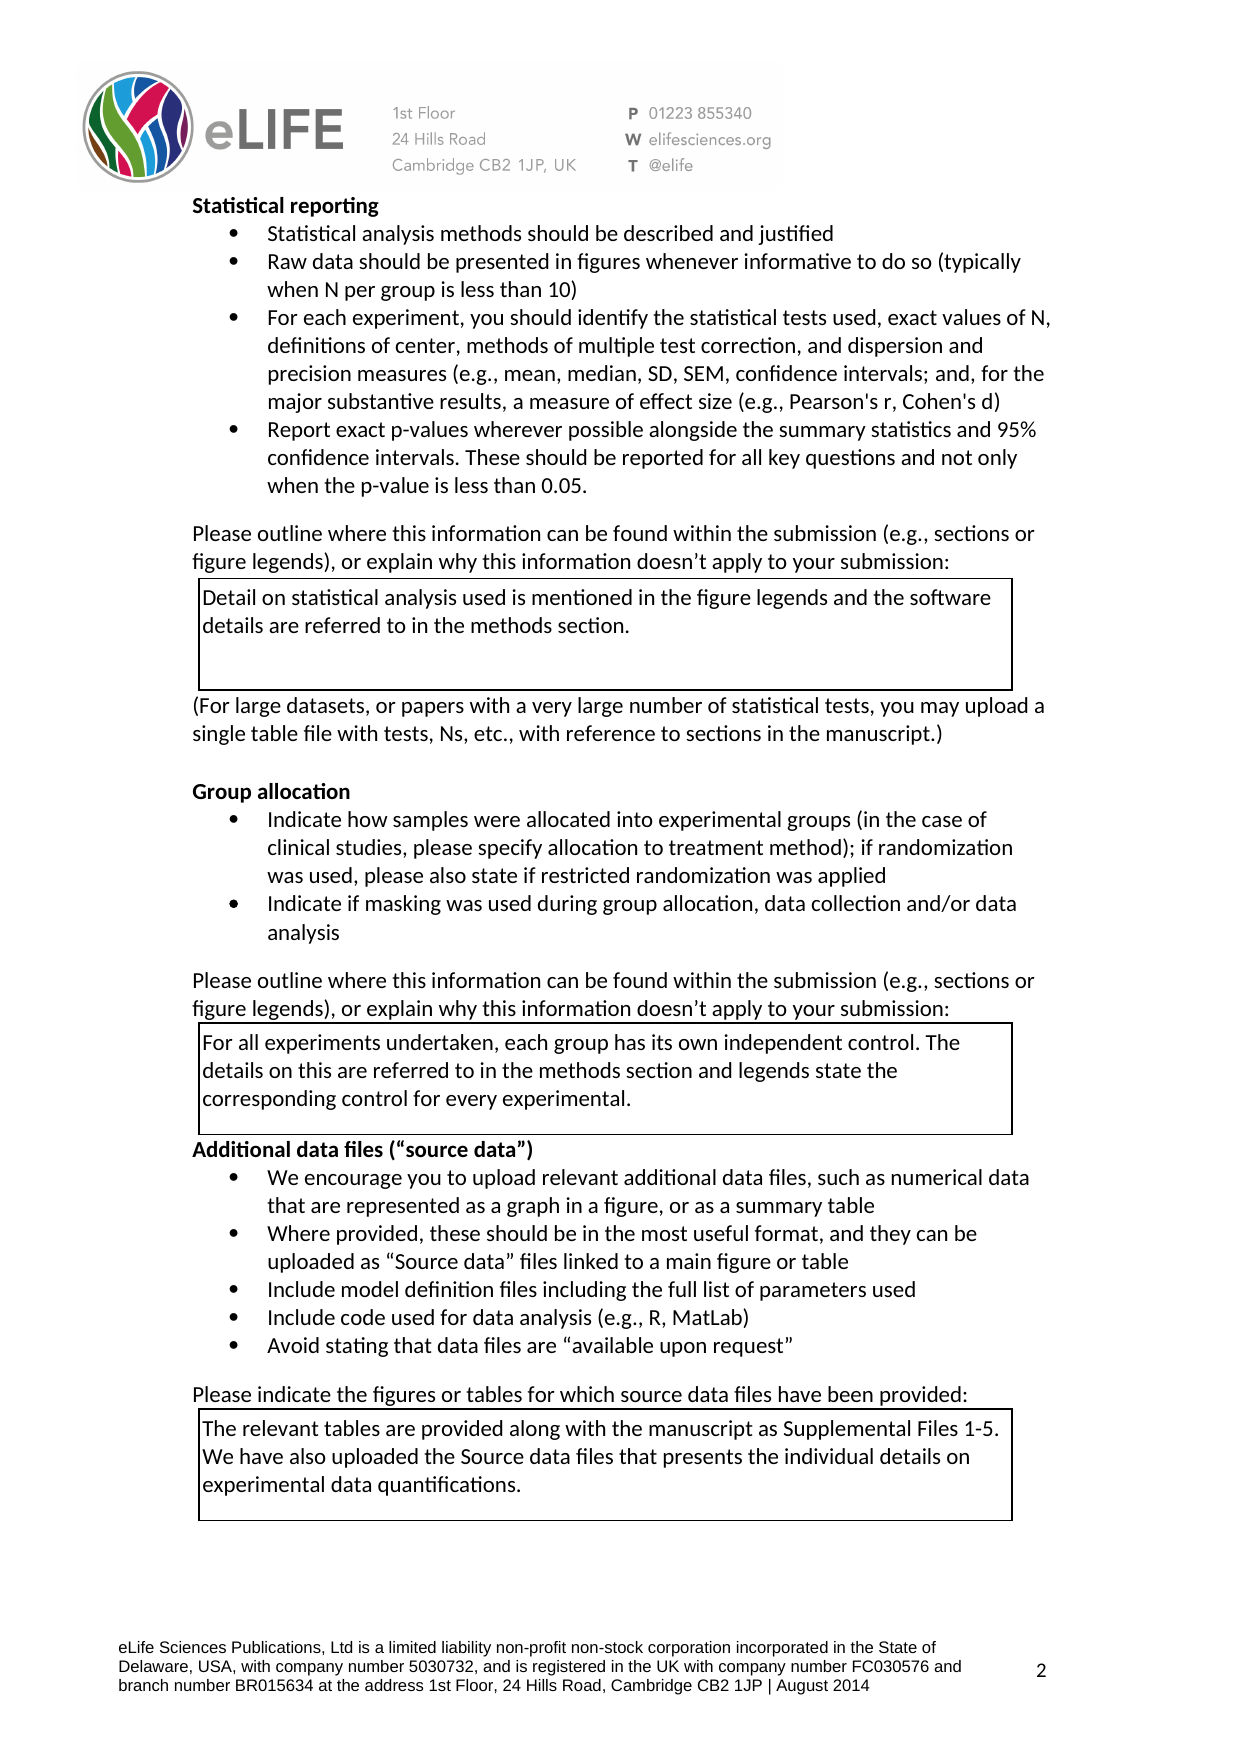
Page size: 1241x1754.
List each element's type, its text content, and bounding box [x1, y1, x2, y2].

text Group allocation [192, 777, 1053, 806]
list Report exact p-values wherever possible alongside the summary statistics and 95% confidence intervals. These should be reported for all key questions and not only when the p-value is less than 0.05. [229, 415, 1053, 499]
list Statistical analysis methods should be described and justified [229, 219, 1053, 247]
text Additional data files (“source data”) [192, 1052, 1053, 1163]
list Include model definition files including the full list of parameters used [229, 1276, 1053, 1303]
list Include code used for data analysis (e.g., R, MatLab) [229, 1303, 1053, 1332]
list Raw data should be presented in figures whenever informative to do so (typically when N per group is less than 10) [229, 247, 1053, 303]
list We encourage you to upload relevant additional data files, such as numerical data that are represented as a graph in a figure, or as a summary table [229, 1163, 1053, 1219]
list Where provided, these should be in the most useful format, and they can be uploaded as “Source data” files linked to a main figure or table [229, 1219, 1053, 1276]
list Avoid stating that data files are “available upon request” [229, 1332, 1053, 1359]
list For each experiment, you should identify the statistical tests used, exact values of N, definitions of center, methods of multiple test correction, and dispersion and precision measures (e.g., mean, median, SD, SEM, confidence intervals; and, for the major substantive results, a measure of effect size (e.g., Pearson's r, Cohen's d) [229, 303, 1053, 415]
list Indicate if masking was used during group allocation, data collection and/or data analysis [229, 889, 1053, 946]
list Indicate how samples were allocated into experimental groups (in the case of clinical studies, please specify allocation to treatment method); if randomization was used, please also state if restricted randomization was applied [229, 806, 1053, 889]
text For all experiments undertaken, each group has its own independent control. The details on this are referred to in the methods section and legends state the corresponding control for every experimental. [200, 1026, 1011, 1114]
picture [73, 59, 784, 191]
text Please indicate the figures or tables for which source data files have been provided: [192, 1380, 1053, 1408]
text (For large datasets, or papers with a very large number of statistical tests, you may upload a single table file with tests, Ns, etc., with reference to sections in the manuscript.) [192, 603, 1053, 747]
text Detail on statistical analysis used is mentioned in the figure legends and the software details are referred to in the methods section. [200, 581, 1011, 641]
text Statistical reporting [192, 191, 1053, 219]
text The relevant tables are provided along with the manuscript as Supplemental Files 1-5. We have also uploaded the Source data files that presents the individual details on experimental data quantifications. [200, 1412, 1011, 1500]
